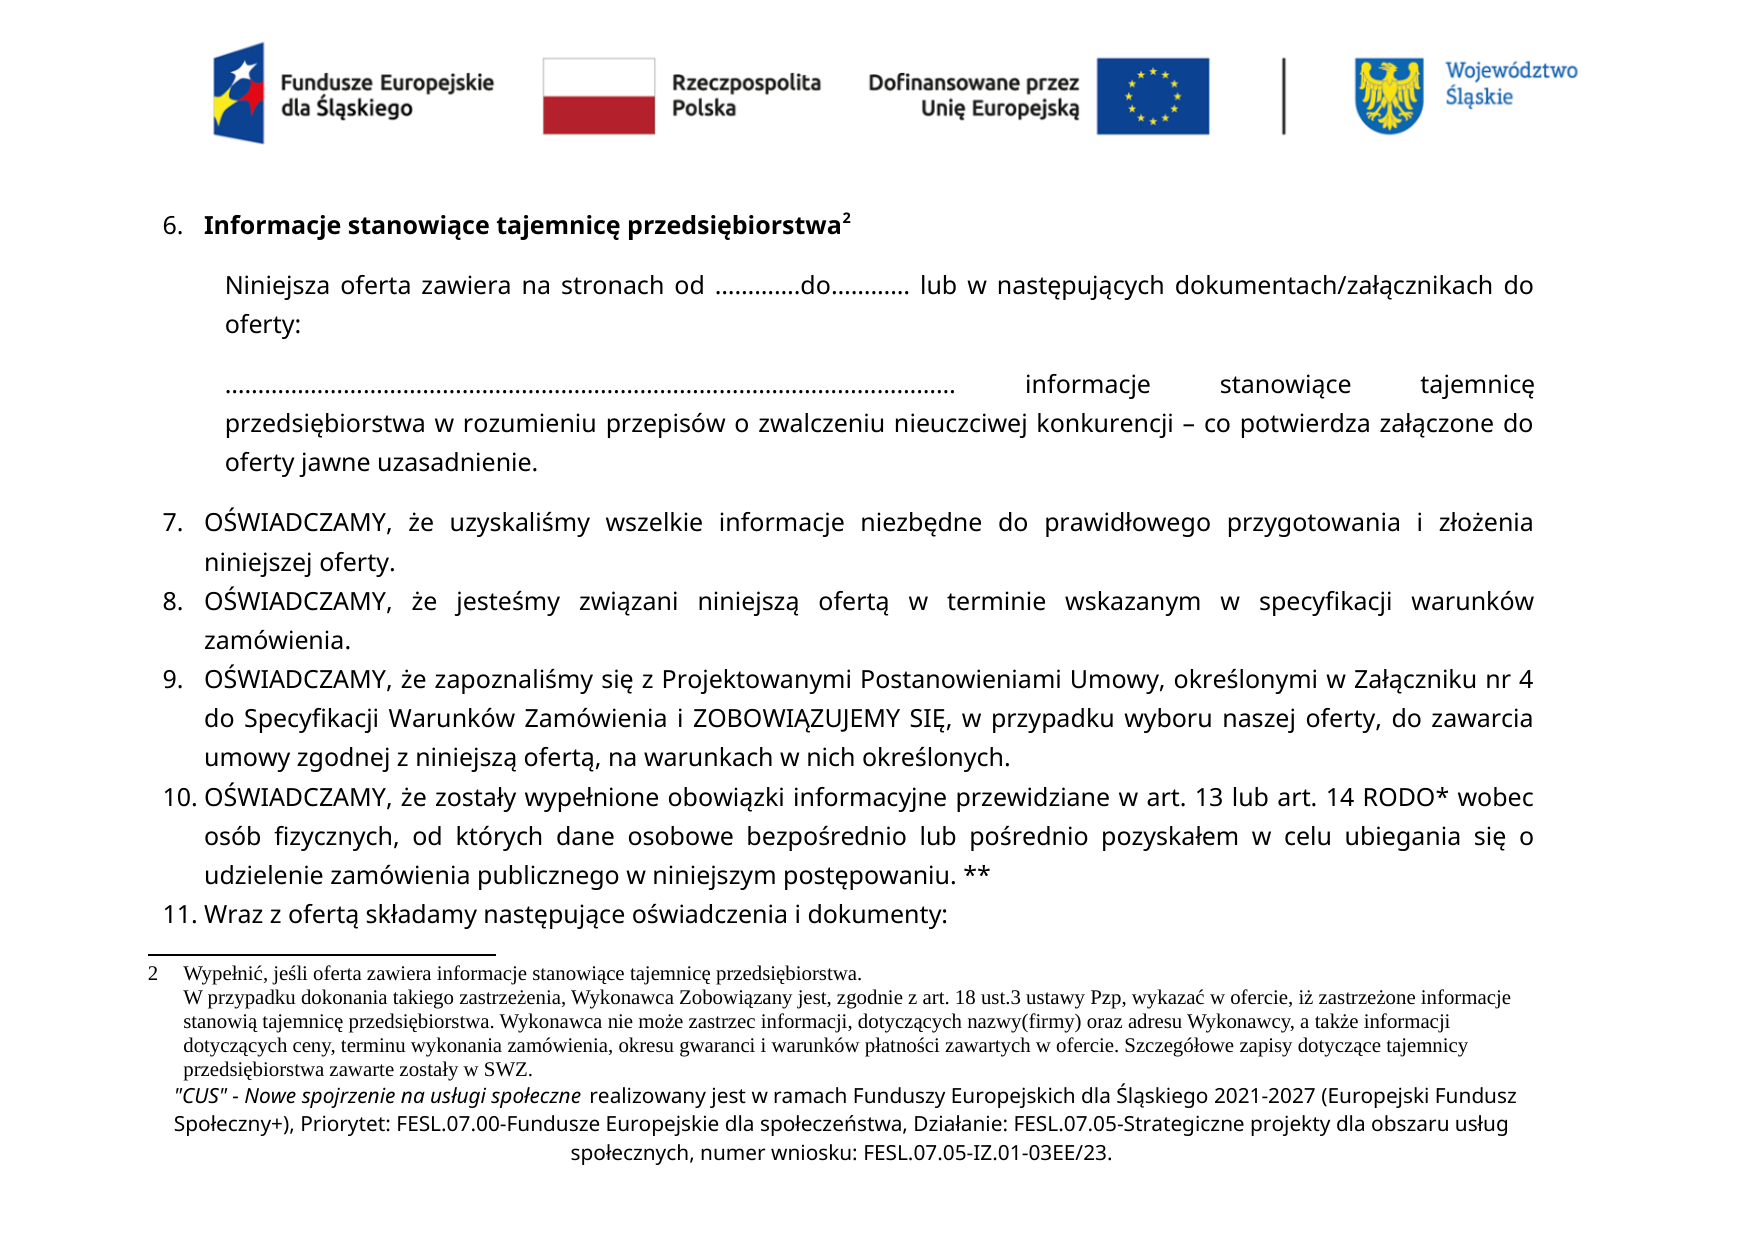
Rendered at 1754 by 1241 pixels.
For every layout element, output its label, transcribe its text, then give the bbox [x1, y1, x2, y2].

list OŚWIADCZAMY, że jesteśmy związani niniejszą ofertą w terminie wskazanym w specyfikacji warunków zamówienia. [162, 583, 1536, 657]
picture [179, 21, 1606, 171]
list OŚWIADCZAMY, że uzyskaliśmy wszelkie informacje niezbędne do prawidłowego przygotowania i złożenia niniejszej oferty. [162, 505, 1536, 578]
list OŚWIADCZAMY, że zostały wypełnione obowiązki informacyjne przewidziane w art. 13 lub art. 14 RODO* wobec osób fizycznych, od których dane osobowe bezpośrednio lub pośrednio pozyskałem w celu ubiegania się o udzielenie zamówienia publicznego w niniejszym postępowaniu. ** [162, 779, 1536, 892]
text Niniejsza oferta zawiera na stronach od ………….do………… lub w następujących dokumentach/załącznikach do oferty: [224, 268, 1536, 341]
list OŚWIADCZAMY, że zapoznaliśmy się z Projektowanymi Postanowieniami Umowy, określonymi w Załączniku nr 4 do Specyfikacji Warunków Zamówienia i ZOBOWIĄZUJEMY SIĘ, w przypadku wyboru naszej oferty, do zawarcia umowy zgodnej z niniejszą ofertą, na warunkach w nich określonych. [162, 662, 1536, 774]
list Informacje stanowiące tajemnicę przedsiębiorstwa [162, 208, 1536, 242]
text ………………………………………………………………………………………………… informacje stanowiące tajemnicę przedsiębiorstwa w rozumieniu przepisów o zwalczeniu nieuczciwej konkurencji – co potwierdza załączone do oferty jawne uzasadnienie. [224, 367, 1536, 479]
list Wraz z ofertą składamy następujące oświadczenia i dokumenty: [162, 897, 1536, 931]
